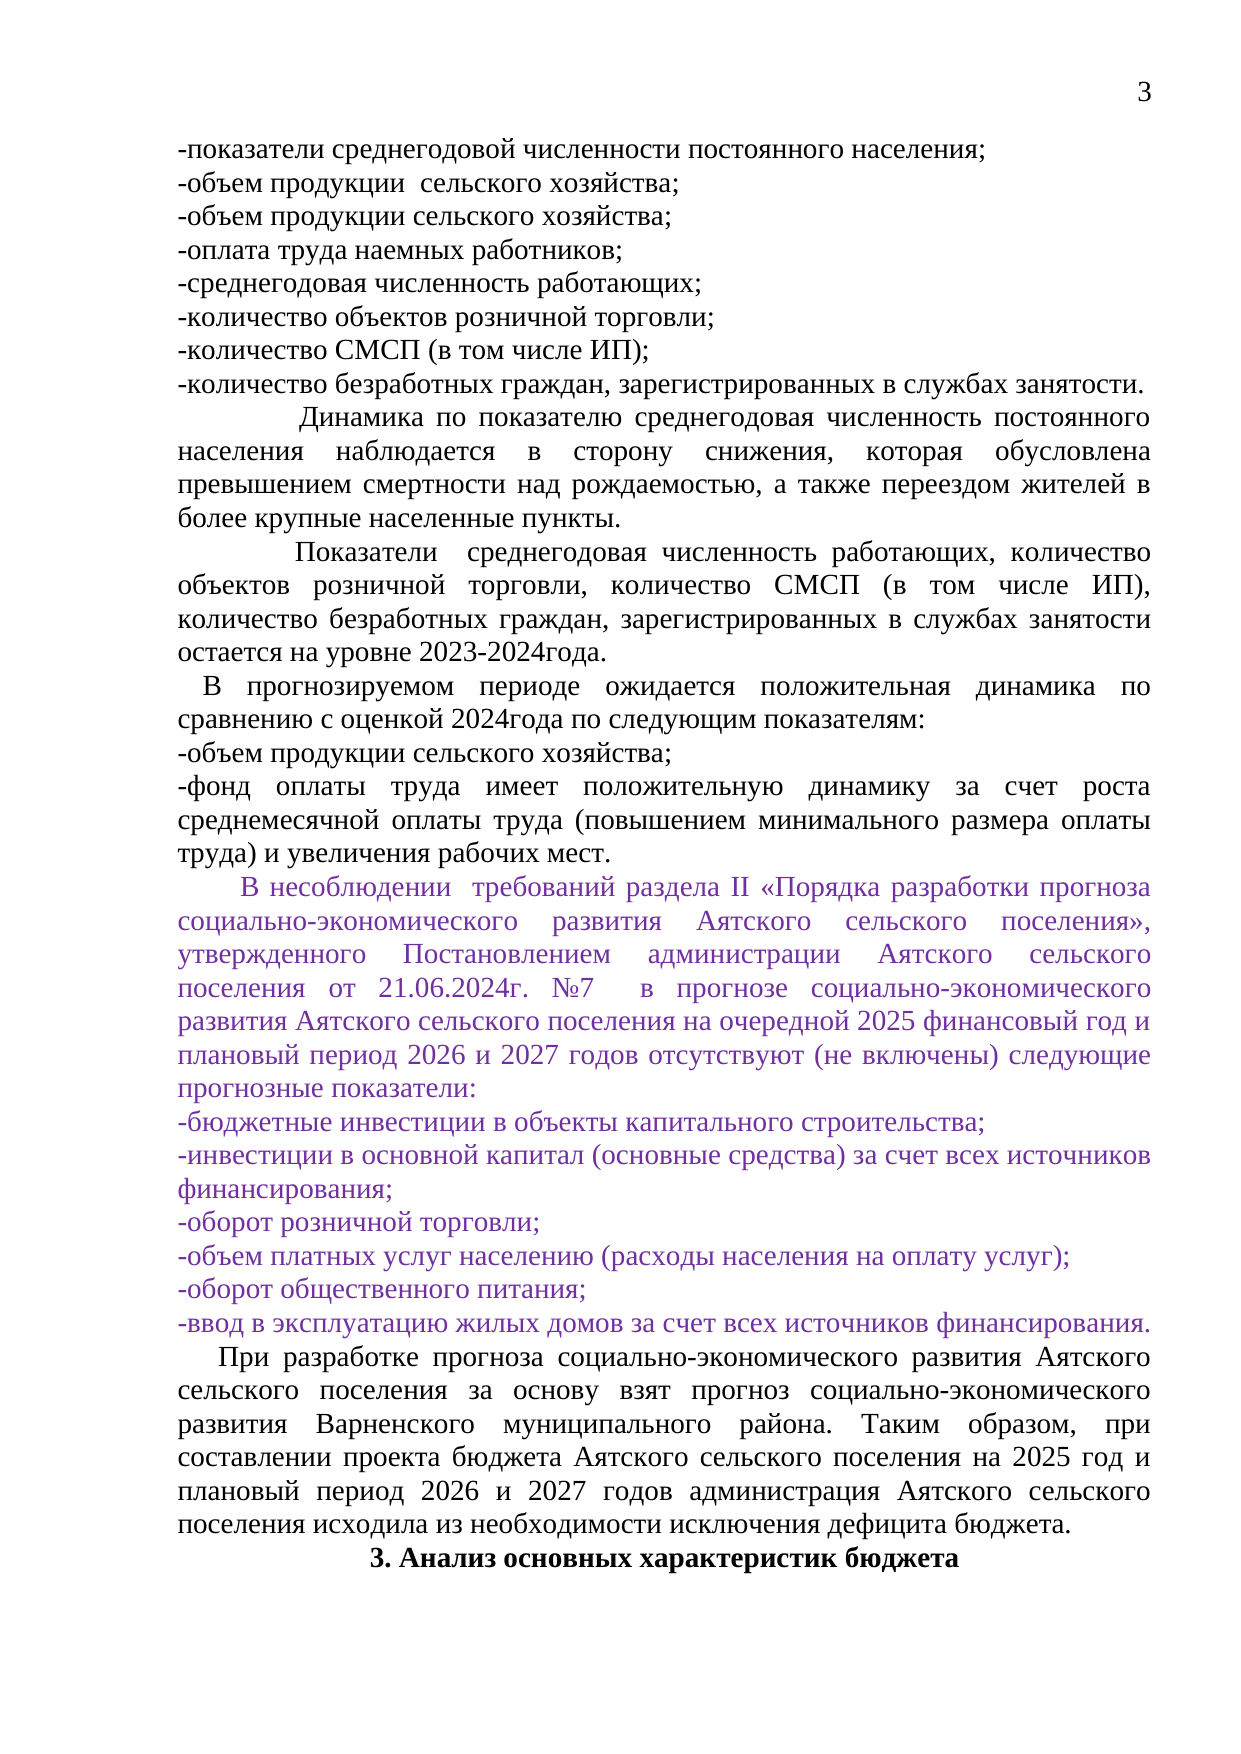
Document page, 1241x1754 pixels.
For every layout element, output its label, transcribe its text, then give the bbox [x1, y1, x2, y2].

text -бюджетные инвестиции в объекты капитального строительства; [177, 1104, 1152, 1137]
text -количество СМСП (в том числе ИП); [177, 332, 1152, 366]
text -среднегодовая численность работающих; [177, 265, 1152, 299]
text -ввод в эксплуатацию жилых домов за счет всех источников финансирования. [177, 1305, 1152, 1339]
text В прогнозируемом периоде ожидается положительная динамика по сравнению с оценкой 2024года по следующим показателям: [177, 668, 1152, 735]
text -оборот общественного питания; [177, 1272, 1152, 1305]
text -инвестиции в основной капитал (основные средства) за счет всех источников финансирования; [177, 1137, 1152, 1204]
text -количество объектов розничной торговли; [177, 299, 1152, 332]
text -объем продукции сельского хозяйства; [177, 165, 1152, 198]
text -фонд оплаты труда имеет положительную динамику за счет роста среднемесячной оплаты труда (повышением минимального размера оплаты труда) и увеличения рабочих мест. [177, 768, 1152, 869]
text -объем платных услуг населению (расходы населения на оплату услуг); [177, 1238, 1152, 1272]
text Динамика по показателю среднегодовая численность постоянного населения наблюдается в сторону снижения, которая обусловлена превышением смертности над рождаемостью, а также переездом жителей в более крупные населенные пункты. [177, 399, 1152, 534]
text Показатели среднегодовая численность работающих, количество объектов розничной торговли, количество СМСП (в том числе ИП), количество безработных граждан, зарегистрированных в службах занятости остается на уровне 2023-2024года. [177, 534, 1152, 668]
text -объем продукции сельского хозяйства; [177, 198, 1152, 232]
text -оплата труда наемных работников; [177, 232, 1152, 265]
text -показатели среднегодовой численности постоянного населения; [177, 131, 1152, 165]
text -оборот розничной торговли; [177, 1204, 1152, 1238]
text При разработке прогноза социально-экономического развития Аятского сельского поселения за основу взят прогноз социально-экономического развития Варненского муниципального района. Таким образом, при составлении проекта бюджета Аятского сельского поселения на 2025 год и плановый период 2026 и 2027 годов администрация Аятского сельского поселения исходила из необходимости исключения дефицита бюджета. [177, 1339, 1152, 1540]
text 3. Анализ основных характеристик бюджета [177, 1540, 1152, 1573]
text -количество безработных граждан, зарегистрированных в службах занятости. [177, 366, 1152, 399]
text В несоблюдении требований раздела II «Порядка разработки прогноза социально-экономического развития Аятского сельского поселения», утвержденного Постановлением администрации Аятского сельского поселения от 21.06.2024г. №7 в прогнозе социально-экономического развития Аятского сельского поселения на очередной 2025 финансовый год и плановый период 2026 и 2027 годов отсутствуют (не включены) следующие прогнозные показатели: [177, 869, 1152, 1104]
text -объем продукции сельского хозяйства; [177, 735, 1152, 768]
